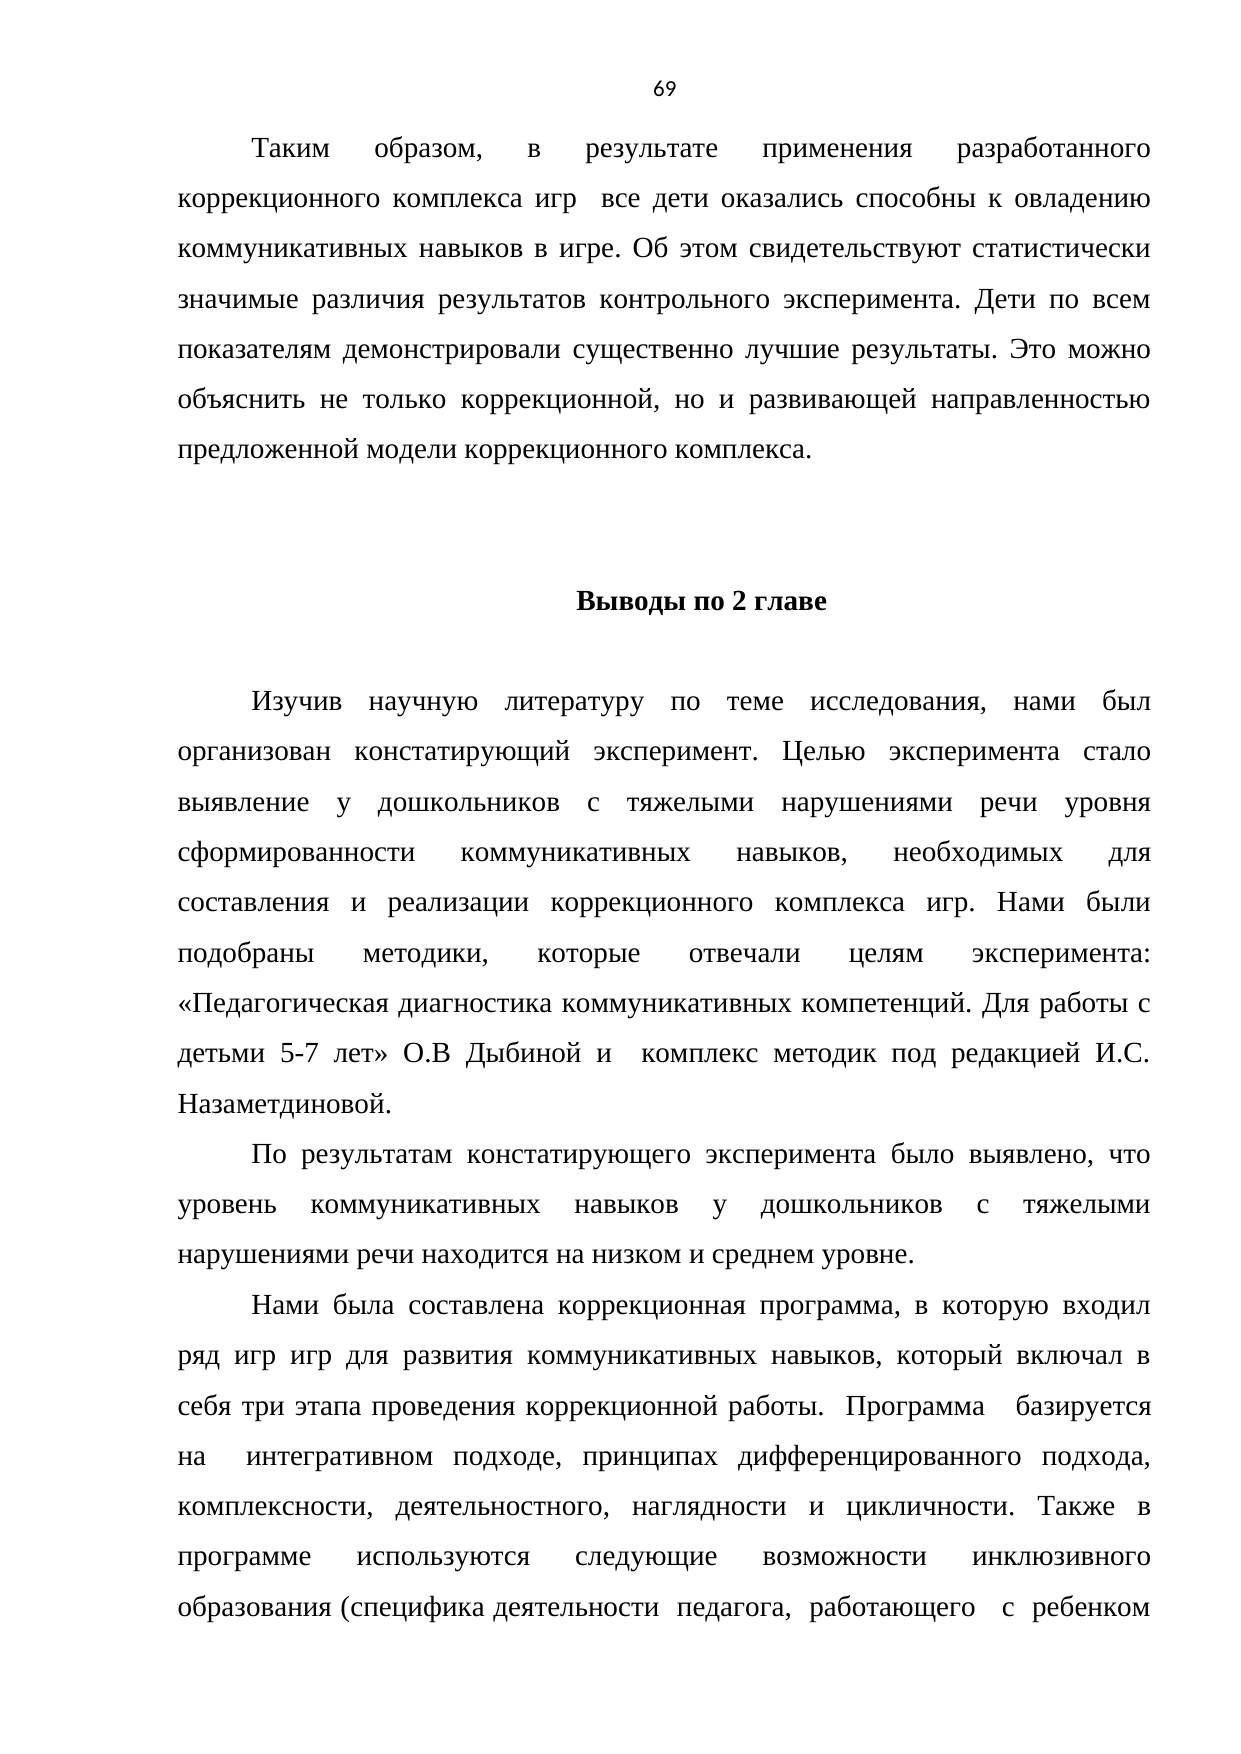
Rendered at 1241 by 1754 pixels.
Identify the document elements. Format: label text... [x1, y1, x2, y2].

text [177, 1287, 1152, 1622]
text Выводы по 2 главе [177, 583, 1152, 616]
text Таким образом, в результате применения разработанного коррекционного комплекса игр все дети оказались способны к овладению коммуникативных навыков в игре. Об этом свидетельствуют статистически значимые различия результатов контрольного эксперимента. Дети по всем показателям демонстрировали существенно лучшие результаты. Это можно объяснить не только коррекционной, но и развивающей направленностью предложенной модели коррекционного комплекса. [177, 130, 1152, 465]
text По результатам констатирующего эксперимента было выявлено, что уровень коммуникативных навыков у дошкольников с тяжелыми нарушениями речи находится на низком и среднем уровне. [177, 1136, 1152, 1270]
text Изучив научную литературу по теме исследования, нами был организован констатирующий эксперимент. Целью эксперимента стало выявление у дошкольников с тяжелыми нарушениями речи уровня сформированности коммуникативных навыков, необходимых для составления и реализации коррекционного комплекса игр. Нами были подобраны методики, которые отвечали целям эксперимента: «Педагогическая диагностика коммуникативных компетенций. Для работы с детьми 5-7 лет» О.В Дыбиной и комплекс методик под редакцией И.С. Назаметдиновой. [177, 683, 1152, 1119]
